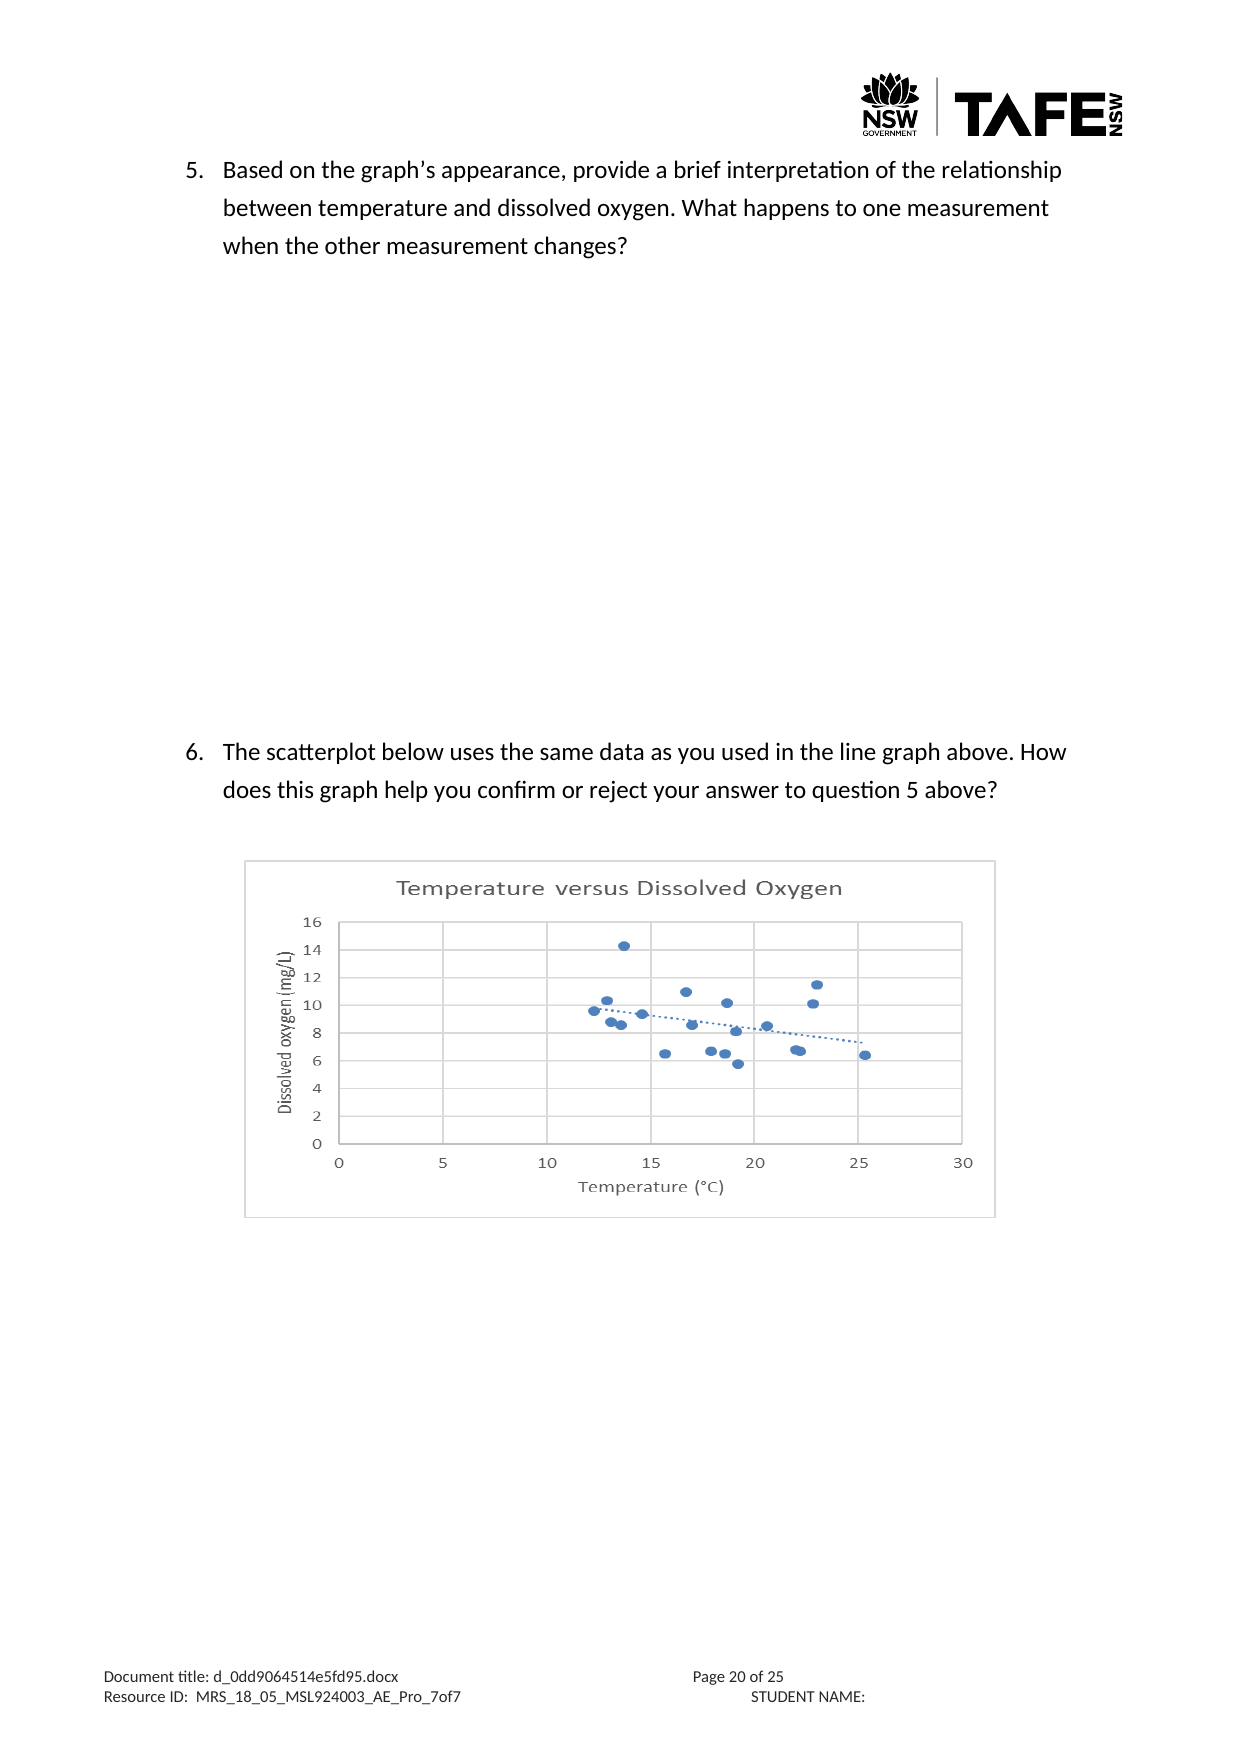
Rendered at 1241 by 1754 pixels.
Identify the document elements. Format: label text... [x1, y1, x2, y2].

picture [861, 71, 1123, 137]
picture [244, 860, 997, 1218]
list The scatterplot below uses the same data as you used in the line graph above. How does this graph help you confirm or reject your answer to question 5 above? [185, 737, 1092, 805]
list Based on the graph’s appearance, provide a brief interpretation of the relationship between temperature and dissolved oxygen. What happens to one measurement when the other measurement changes? [185, 154, 1092, 261]
